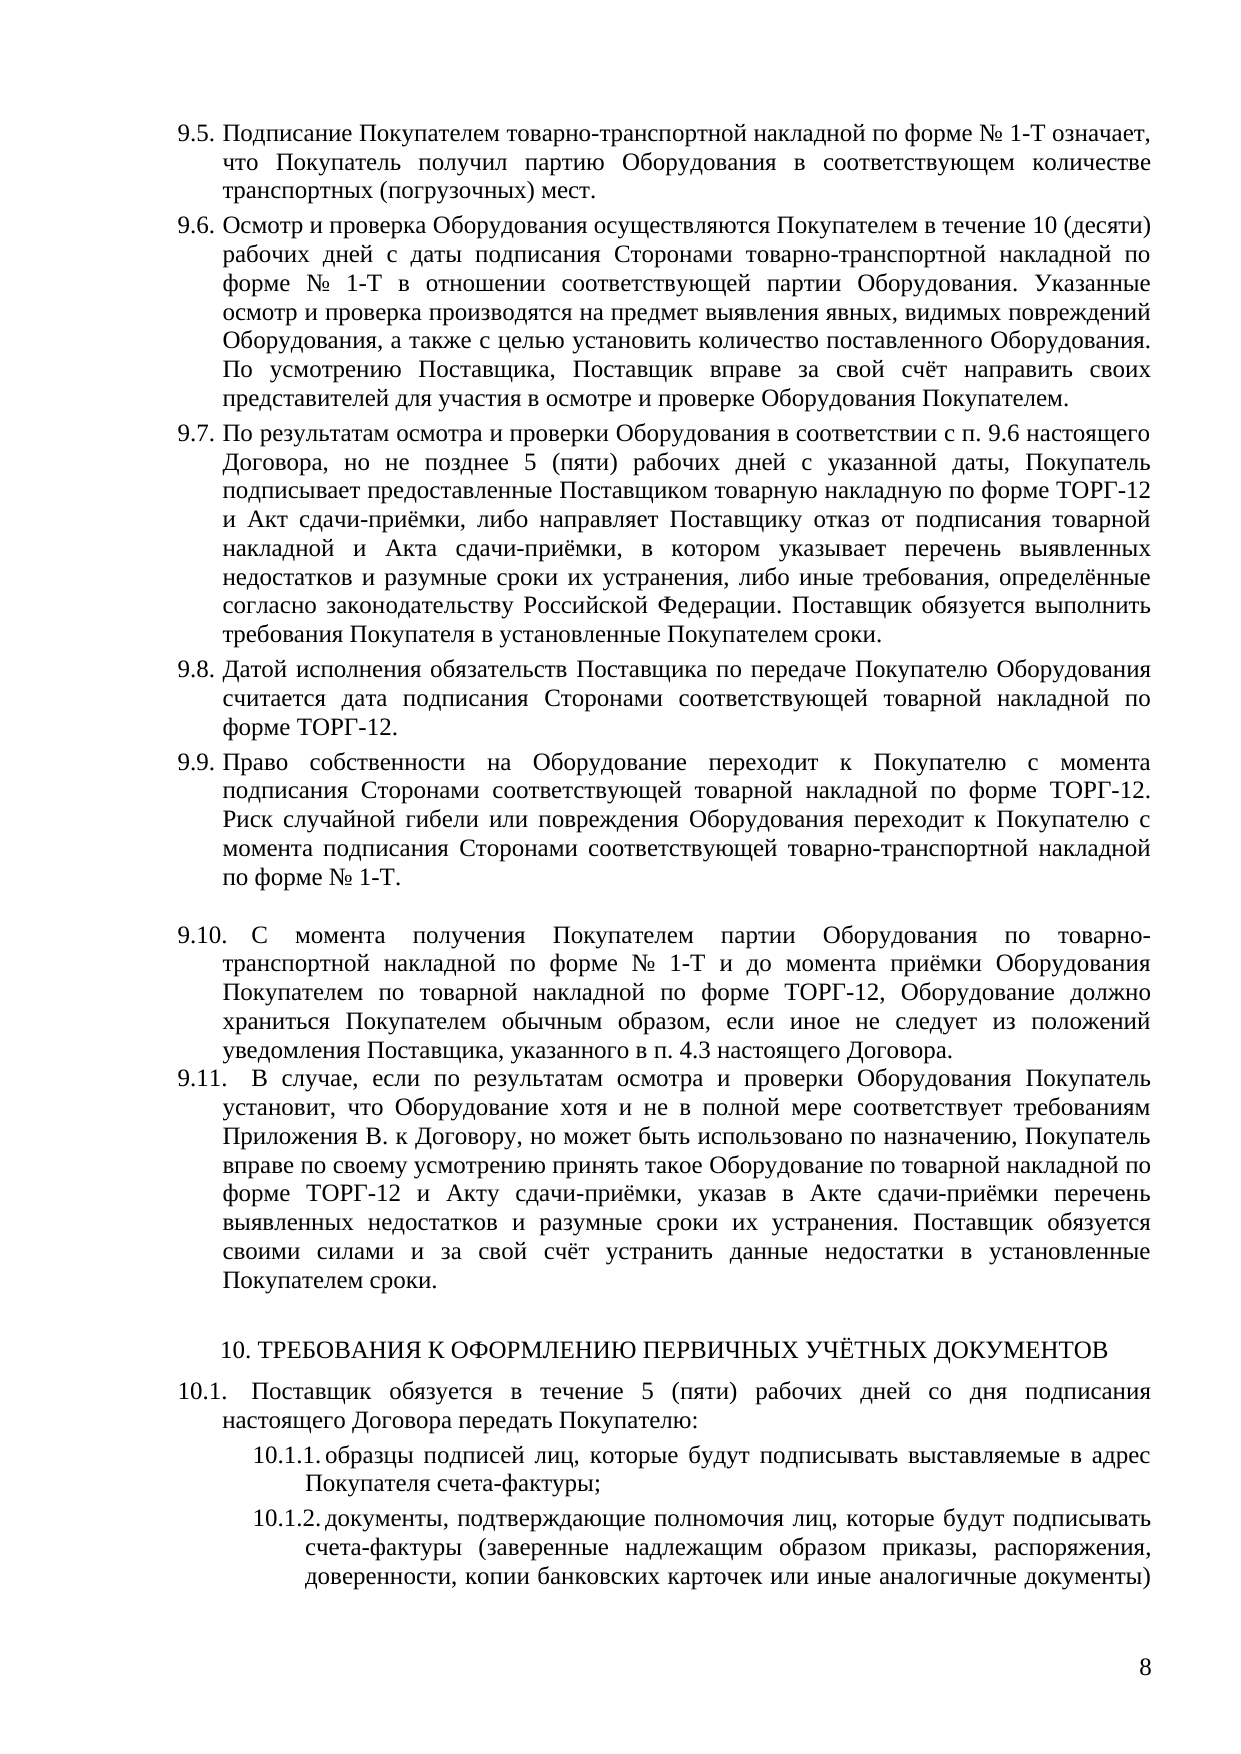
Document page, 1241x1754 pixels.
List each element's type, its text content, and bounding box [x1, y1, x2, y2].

list Подписание Покупателем товарно-транспортной накладной по форме № 1-Т означает, что Покупатель получил партию Оборудования в соответствующем количестве транспортных (погрузочных) мест. [177, 118, 1152, 204]
list Датой исполнения обязательств Поставщика по передаче Покупателю Оборудования считается дата подписания Сторонами соответствующей товарной накладной по форме ТОРГ-12. [177, 654, 1152, 741]
list По результатам осмотра и проверки Оборудования в соответствии с п. 9.6 настоящего Договора, но не позднее 5 (пяти) рабочих дней с указанной даты, Покупатель подписывает предоставленные Поставщиком товарную накладную по форме ТОРГ-12 и Акт сдачи-приёмки, либо направляет Поставщику отказ от подписания товарной накладной и Акта сдачи-приёмки, в котором указывает перечень выявленных недостатков и разумные сроки их устранения, либо иные требования, определённые согласно законодательству Российской Федерации. Поставщик обязуется выполнить требования Покупателя в установленные Покупателем сроки. [177, 418, 1152, 648]
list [252, 1533, 1152, 1619]
list Осмотр и проверка Оборудования осуществляются Покупателем в течение 10 (десяти) рабочих дней с даты подписания Сторонами товарно-транспортной накладной по форме № 1-Т в отношении соответствующей партии Оборудования. Указанные осмотр и проверка производятся на предмет выявления явных, видимых повреждений Оборудования, а также с целью установить количество поставленного Оборудования. По усмотрению Поставщика, Поставщик вправе за свой счёт направить своих представителей для участия в осмотре и проверке Оборудования Покупателем. [177, 211, 1152, 412]
list ТРЕБОВАНИЯ К ОФОРМЛЕНИЮ ПЕРВИЧНЫХ УЧЁТНЫХ ДОКУМЕНТОВ [177, 1364, 1152, 1393]
list С момента получения Покупателем партии Оборудования по товарно-транспортной накладной по форме № 1-Т и до момента приёмки Оборудования Покупателем по товарной накладной по форме ТОРГ-12, Оборудование должно храниться Покупателем обычным образом, если иное не следует из положений уведомления Поставщика, указанного в п. 4.3 настоящего Договора. [177, 920, 1152, 1063]
list Поставщик обязуется в течение 5 (пяти) рабочих дней со дня подписания настоящего Договора передать Покупателю: [177, 1405, 1152, 1463]
list образцы подписей лиц, которые будут подписывать выставляемые в адрес Покупателя счета-фактуры; [252, 1469, 1152, 1526]
list В случае, если по результатам осмотра и проверки Оборудования Покупатель установит, что Оборудование хотя и не в полной мере соответствует требованиям Приложения B. к Договору, но может быть использовано по назначению, Покупатель вправе по своему усмотрению принять такое Оборудование по товарной накладной по форме ТОРГ-12 и Акту сдачи-приёмки, указав в Акте сдачи-приёмки перечень выявленных недостатков и разумные сроки их устранения. Поставщик обязуется своими силами и за свой счёт устранить данные недостатки в установленные Покупателем сроки. [177, 1093, 1152, 1323]
list Право собственности на Оборудование переходит к Покупателю с момента подписания Сторонами соответствующей товарной накладной по форме ТОРГ-12. Риск случайной гибели или повреждения Оборудования переходит к Покупателю с момента подписания Сторонами соответствующей товарно-транспортной накладной по форме № 1-Т. [177, 747, 1152, 891]
